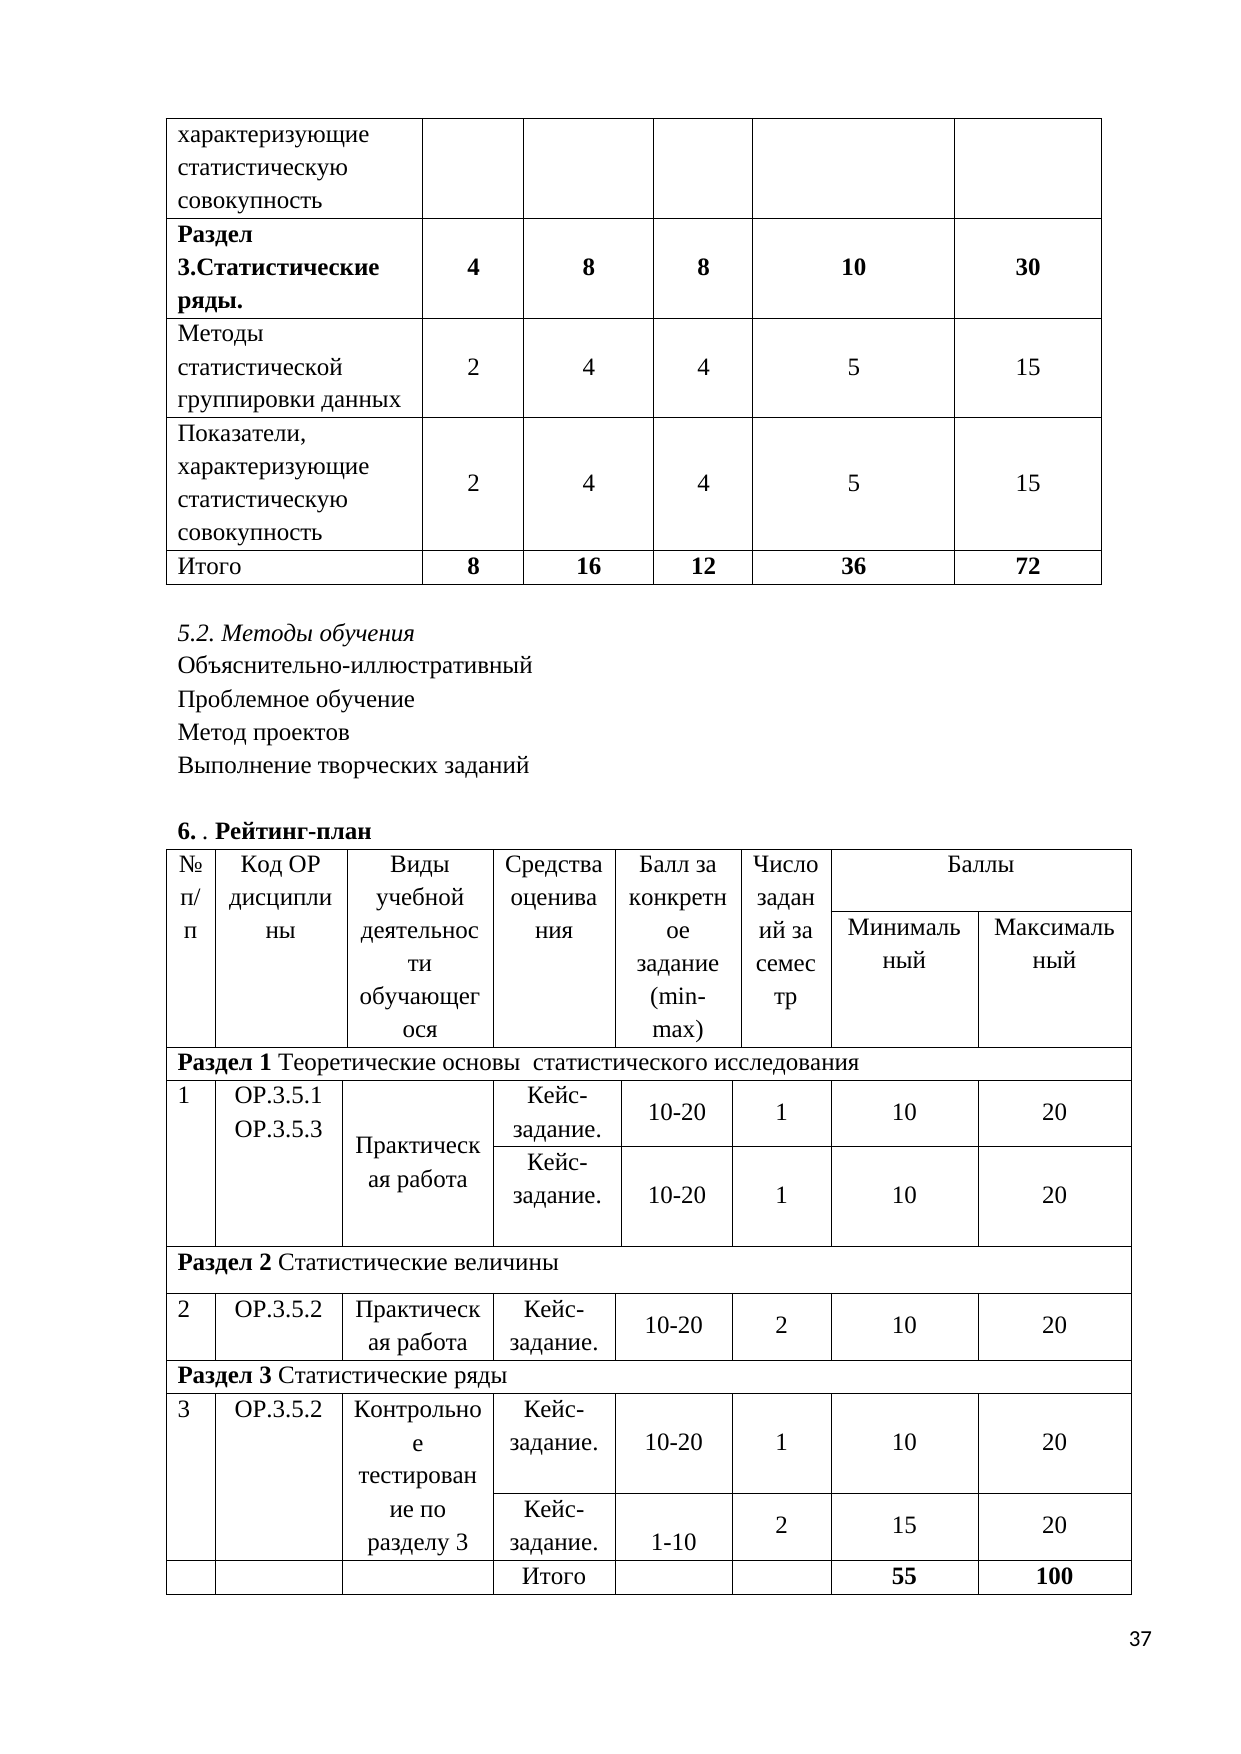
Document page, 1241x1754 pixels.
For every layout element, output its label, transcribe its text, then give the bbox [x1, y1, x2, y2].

table_cell 1 [733, 1147, 831, 1246]
table_cell 4 [524, 418, 653, 550]
table_header Код ОР дисциплины [216, 850, 347, 1047]
table_cell [733, 1561, 831, 1594]
table_cell 12 [654, 551, 752, 583]
table_header Средства оценивания [494, 850, 615, 1047]
table_cell 11 [955, 119, 1101, 218]
table_cell 8 [524, 219, 653, 317]
table_cell Раздел 1 Теоретические основы статистического исследования [167, 1048, 1131, 1080]
text 6. . Рейтинг-план [177, 816, 1152, 844]
table_cell 72 [955, 551, 1101, 583]
table_cell 1 [423, 119, 523, 218]
table_cell 7 [753, 119, 954, 218]
table_cell 5 [753, 418, 954, 550]
table_cell 100 [979, 1561, 1131, 1594]
text Метод проектов [177, 717, 1152, 745]
table_cell ОР.3.5.2 [216, 1294, 342, 1359]
text Проблемное обучение [177, 684, 1152, 712]
table_cell Раздел 2 Статистические величины [167, 1247, 1131, 1293]
table_cell 3 [167, 1394, 215, 1560]
table_cell Раздел 3 Статистические ряды [167, 1361, 1131, 1393]
table_cell 1 [167, 1081, 215, 1246]
table_cell 10 [832, 1081, 978, 1146]
table_cell 4 [524, 319, 653, 417]
table_cell 4 [423, 219, 523, 317]
table_cell 10-20 [622, 1147, 732, 1246]
table_cell Методы статистической группировки данных [167, 319, 422, 417]
table_cell 55 [832, 1561, 978, 1594]
table_cell 20 [979, 1494, 1131, 1560]
table_cell 10-20 [616, 1394, 732, 1493]
table_cell [616, 1561, 732, 1594]
table_cell Показатели, характеризующие статистическую совокупность [167, 418, 422, 550]
table_cell 20 [979, 1081, 1131, 1146]
table_cell Кейс-задание. [494, 1081, 621, 1146]
text Объяснительно-иллюстративный [177, 651, 1152, 679]
table_cell 15 [955, 418, 1101, 550]
text 5.2. Методы обучения [177, 618, 1152, 646]
table_cell Максимальный [979, 912, 1131, 1047]
table_cell 20 [979, 1294, 1131, 1359]
table_cell Кейс-задание. [494, 1147, 621, 1246]
table_header Число заданий за семестр [742, 850, 831, 1047]
table_cell 10-20 [622, 1081, 732, 1146]
table_cell Раздел 3.Статистические ряды. [167, 219, 422, 317]
table_header Виды учебной деятельности обучающегося [348, 850, 493, 1047]
table_cell 15 [832, 1494, 978, 1560]
table_cell 15 [955, 319, 1101, 417]
table_cell ОР.3.5.1 ОР.3.5.3 [216, 1081, 342, 1246]
text Выполнение творческих заданий [177, 750, 1152, 778]
table_cell 2 [733, 1494, 831, 1560]
table_cell [343, 1561, 493, 1594]
table_cell 1 [733, 1394, 831, 1493]
table_cell Кейс-задание. [494, 1394, 615, 1493]
table_cell 10 [832, 1147, 978, 1246]
table_cell Практическая работа [343, 1294, 493, 1359]
table_cell 10 [753, 219, 954, 317]
table_cell [216, 1561, 342, 1594]
table_cell Итого [494, 1561, 615, 1594]
table_cell 8 [654, 219, 752, 317]
table_cell 2 [524, 119, 653, 218]
table_cell ОР.3.5.2 [216, 1394, 342, 1560]
table_cell Минимальный [832, 912, 978, 1047]
table_cell 4 [654, 319, 752, 417]
table_cell Кейс-задание. [494, 1494, 615, 1560]
table_cell Практическая работа [343, 1081, 493, 1246]
table_cell 36 [753, 551, 954, 583]
table_cell 2 [167, 1294, 215, 1359]
table_cell 2 [733, 1294, 831, 1359]
table_cell 5 [753, 319, 954, 417]
table_header Баллы [832, 850, 1131, 911]
table_cell 10 [832, 1394, 978, 1493]
table_header Балл за конкретное задание (min-max) [616, 850, 741, 1047]
table_cell Контрольное тестирование по разделу 3 [343, 1394, 493, 1560]
table_cell 1 [654, 119, 752, 218]
table_cell 2 [423, 319, 523, 417]
table_cell 10 [832, 1294, 978, 1359]
table_cell 20 [979, 1147, 1131, 1246]
table_cell 10-20 [616, 1294, 732, 1359]
table_cell [167, 1561, 215, 1594]
table_cell 4 [654, 418, 752, 550]
table_cell 8 [423, 551, 523, 583]
table_cell Кейс-задание. [494, 1294, 615, 1359]
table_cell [167, 119, 422, 218]
table_header № п/п [167, 850, 215, 1047]
table_cell Итого [167, 551, 422, 583]
table_cell 1-10 [616, 1494, 732, 1560]
table_cell 2 [423, 418, 523, 550]
table_cell 20 [979, 1394, 1131, 1493]
table_cell 30 [955, 219, 1101, 317]
table_cell 16 [524, 551, 653, 583]
table_cell 1 [733, 1081, 831, 1146]
